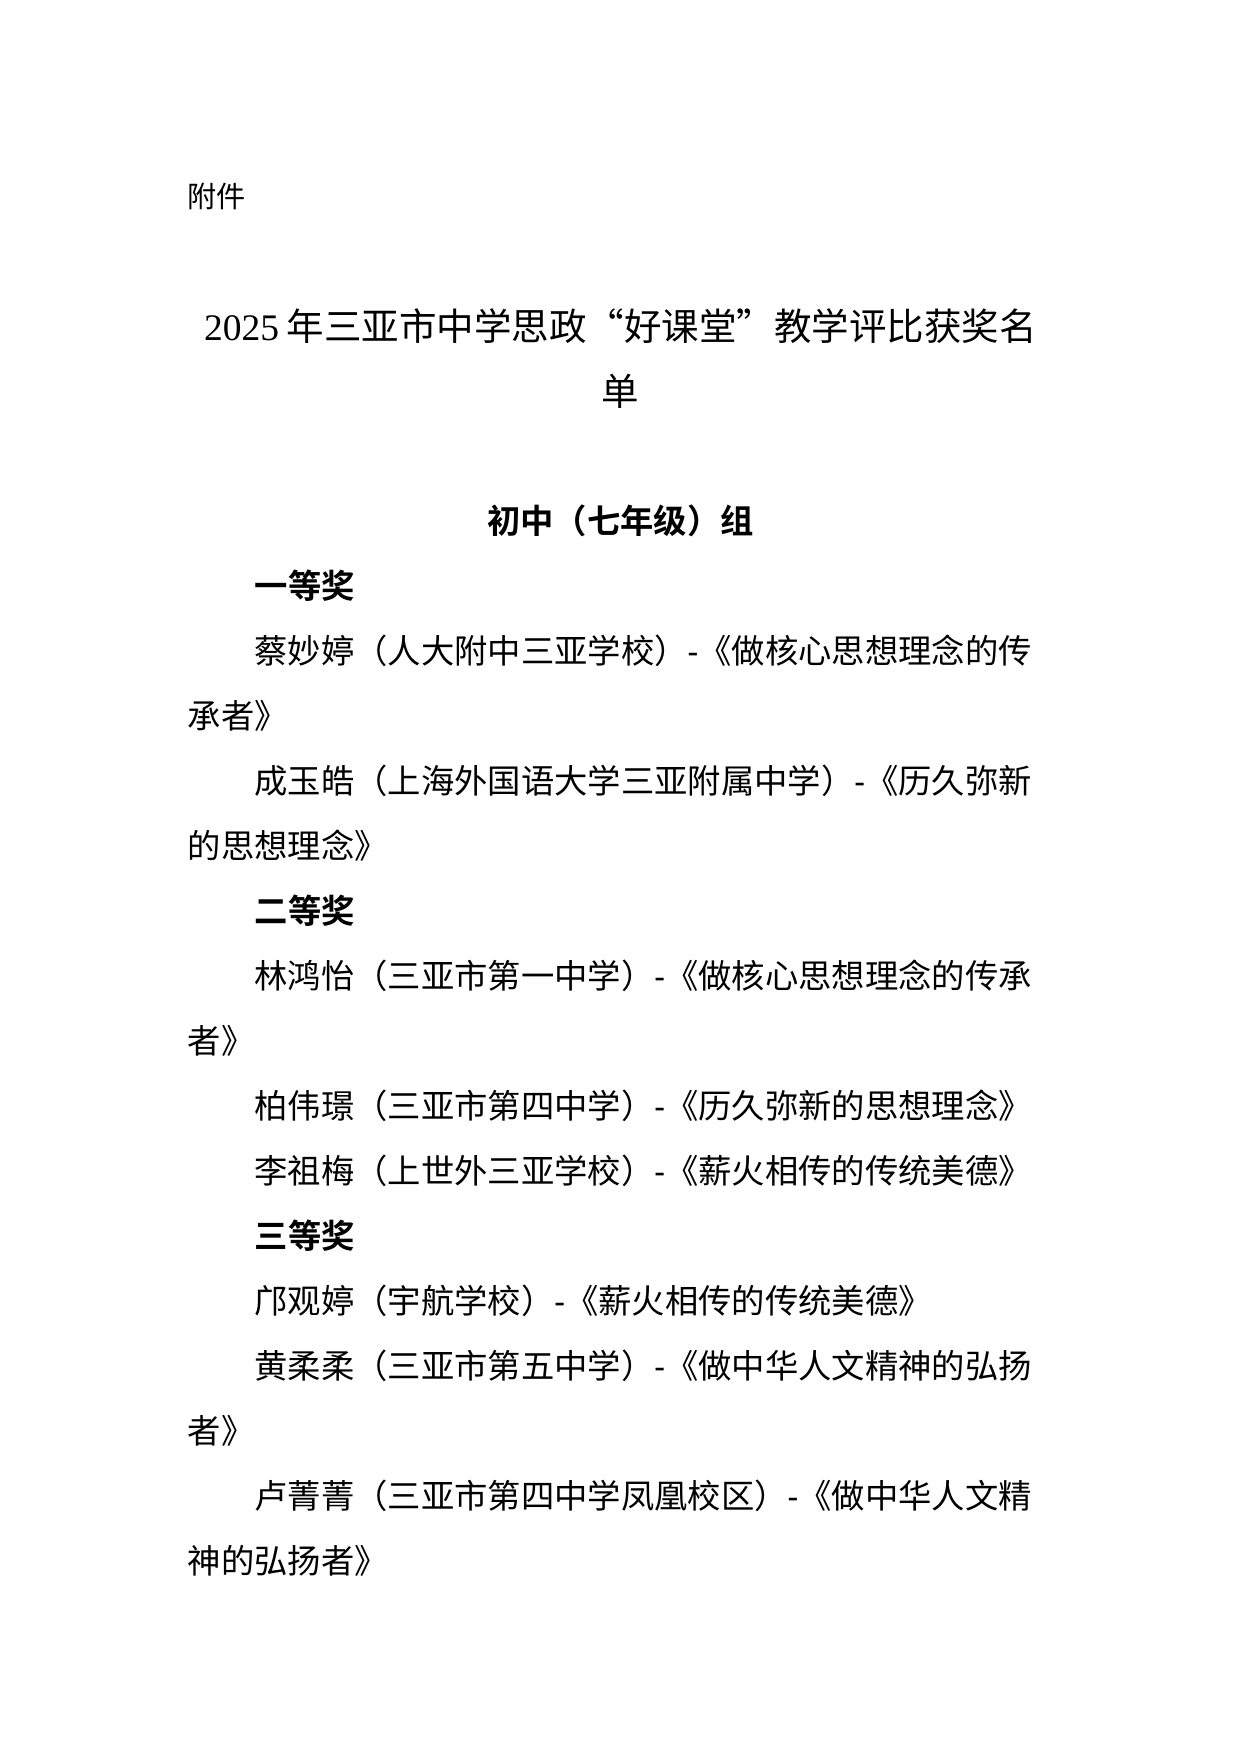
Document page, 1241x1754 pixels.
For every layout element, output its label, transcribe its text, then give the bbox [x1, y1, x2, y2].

list 卢菁菁（三亚市第四中学凤凰校区）-《做中华人文精神的弘扬者》 [187, 1462, 1053, 1592]
text 附件 [187, 162, 1053, 227]
list 三等奖 [187, 1202, 1053, 1267]
list 初中（七年级）组 [187, 487, 1053, 552]
list 柏伟璟（三亚市第四中学）-《历久弥新的思想理念》 [187, 1072, 1053, 1137]
list 成玉皓（上海外国语大学三亚附属中学）-《历久弥新的思想理念》 [187, 747, 1053, 877]
list 蔡妙婷（人大附中三亚学校）-《做核心思想理念的传承者》 [187, 617, 1053, 747]
list 一等奖 [187, 552, 1053, 617]
list 邝观婷（宇航学校）-《薪火相传的传统美德》 [187, 1267, 1053, 1332]
list 林鸿怡（三亚市第一中学）-《做核心思想理念的传承者》 [187, 942, 1053, 1072]
list 二等奖 [187, 877, 1053, 942]
text 2025年三亚市中学思政“好课堂”教学评比获奖名单 [187, 292, 1053, 422]
list 黄柔柔（三亚市第五中学）-《做中华人文精神的弘扬者》 [187, 1332, 1053, 1462]
list 李祖梅（上世外三亚学校）-《薪火相传的传统美德》 [187, 1137, 1053, 1202]
